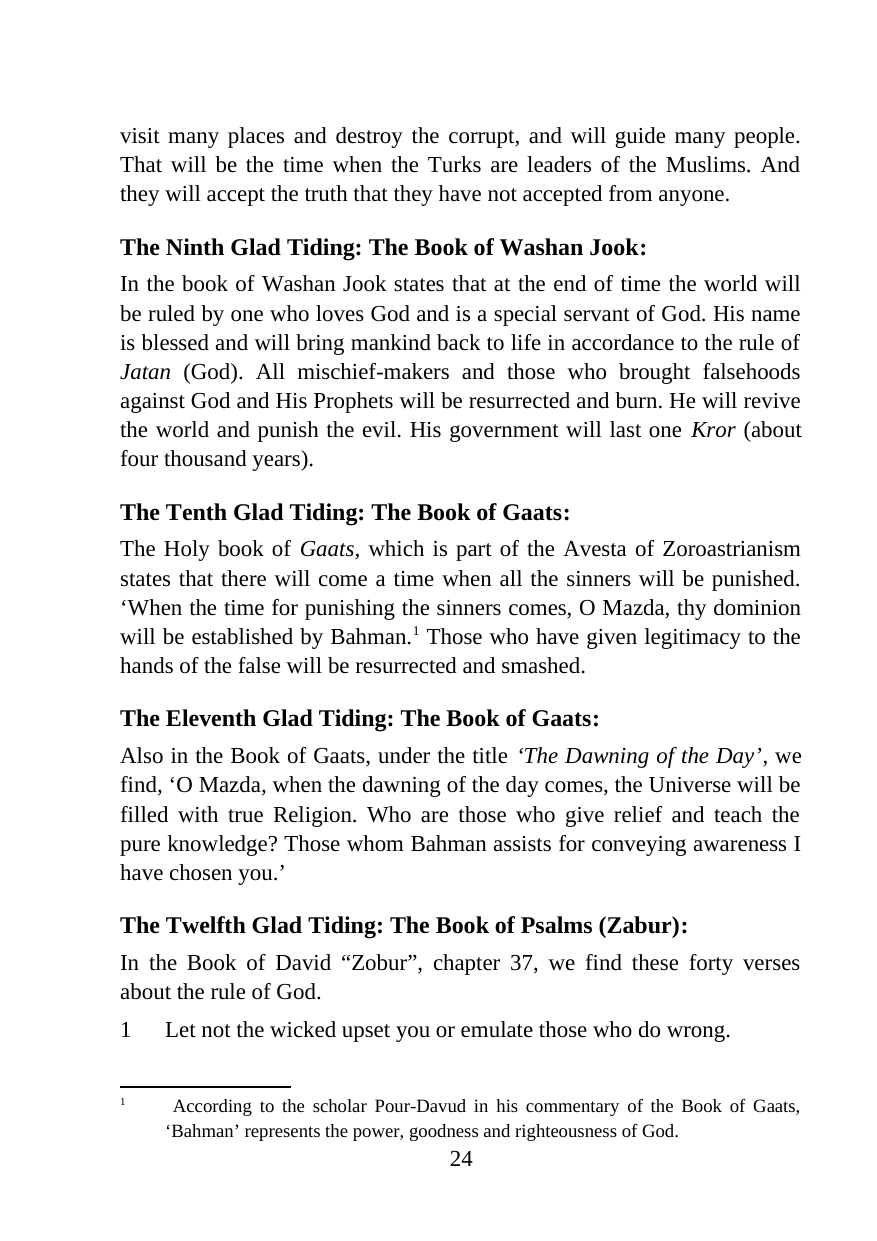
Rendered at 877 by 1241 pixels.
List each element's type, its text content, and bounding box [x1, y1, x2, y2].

text In the book of Washan Jook states that at the end of time the world will be ruled by one who loves God and is a special servant of God. His name is blessed and will bring mankind back to life in accordance to the rule of Jatan (God). All mischief-makers and those who brought falsehoods against God and His Prophets will be resurrected and burn. He will revive the world and punish the evil. His government will last one Kror (about four thousand years). [120, 268, 802, 473]
subtitle The Ninth Glad Tiding: The Book of Washan Jook: [120, 232, 802, 260]
subtitle The Twelfth Glad Tiding: The Book of Psalms (Zabur): [120, 911, 802, 939]
subtitle The Tenth Glad Tiding: The Book of Gaats: [120, 498, 802, 525]
text 1 Let not the wicked upset you or emulate those who do wrong. [120, 1014, 802, 1043]
text The Holy book of Gaats, which is part of the Avesta of Zoroastrianism states that there will come a time when all the sinners will be punished. ‘When the time for punishing the sinners comes, O Mazda, thy dominion will be established by Bahman. Those who have given legitimacy to the hands of the false will be resurrected and smashed. [120, 533, 802, 679]
text In the Book of David “Zobur”, chapter 37, we find these forty verses about the rule of God. [120, 947, 802, 1005]
subtitle The Eleventh Glad Tiding: The Book of Gaats: [120, 704, 802, 732]
text Also in the Book of Gaats, under the title ‘The Dawning of the Day’, we find, ‘O Mazda, when the dawning of the day comes, the Universe will be filled with true Religion. Who are those who give relief and teach the pure knowledge? Those whom Bahman assists for conveying awareness I have chosen you.’ [120, 740, 802, 886]
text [120, 120, 802, 207]
